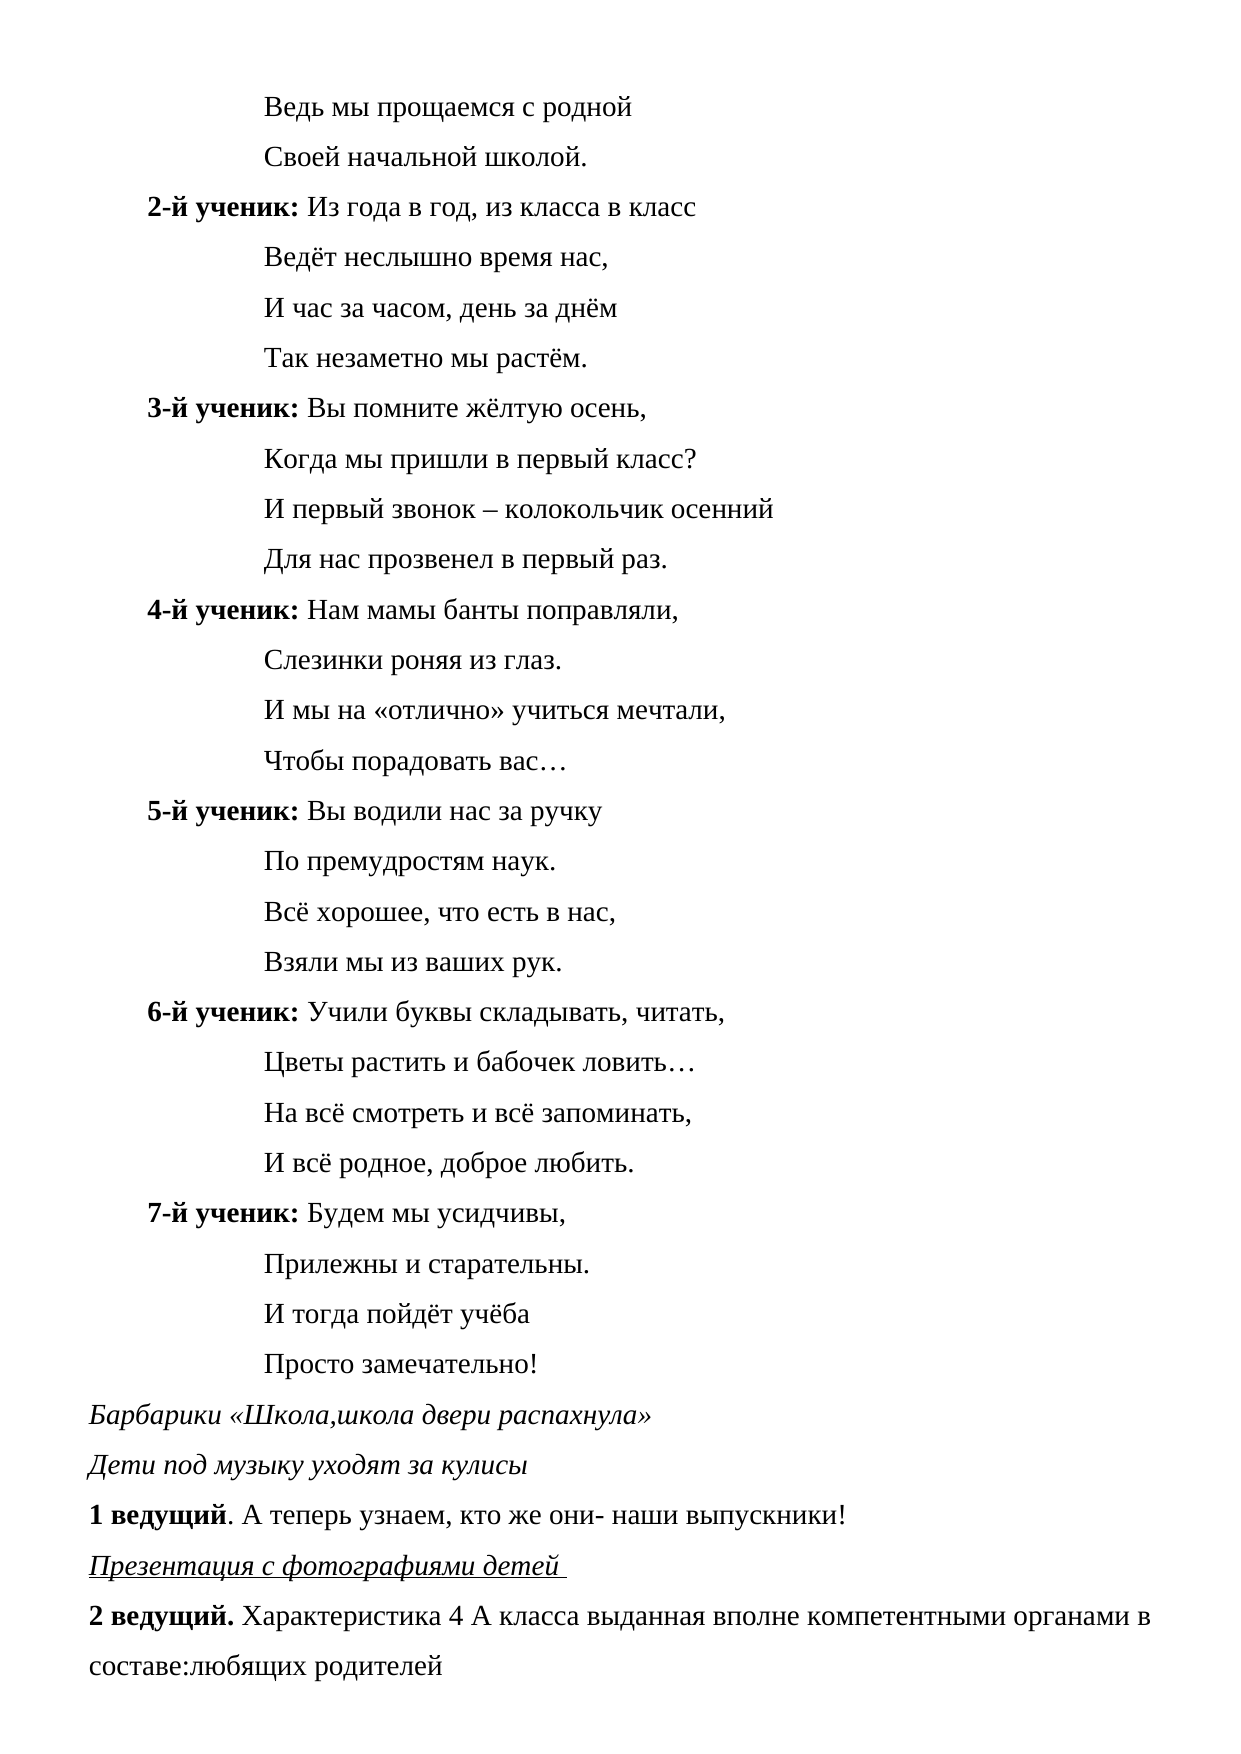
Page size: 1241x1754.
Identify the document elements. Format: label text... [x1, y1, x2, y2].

text Презентация с фотографиями детей [89, 1548, 1181, 1581]
text 5-й ученик: Вы водили нас за ручку [89, 793, 1181, 827]
text И всё родное, доброе любить. [89, 1145, 1181, 1179]
text Барбарики «Школа,школа двери распахнула» [89, 1397, 1181, 1430]
text 4-й ученик: Нам мамы банты поправляли, [89, 592, 1181, 625]
text Когда мы пришли в первый класс? [89, 441, 1181, 474]
text Прилежны и старательны. [89, 1246, 1181, 1279]
text 2 ведущий. Характеристика 4 А класса выданная вполне компетентными органами в составе:любящих родителей [89, 1598, 1181, 1682]
text 1 ведущий. А теперь узнаем, кто же они- наши выпускники! [89, 1497, 1181, 1531]
text 2-й ученик: Из года в год, из класса в класс [89, 189, 1181, 223]
text Ведь мы прощаемся с родной [89, 89, 1181, 122]
text Взяли мы из ваших рук. [89, 944, 1181, 977]
text Так незаметно мы растём. [89, 340, 1181, 374]
text И час за часом, день за днём [89, 290, 1181, 323]
text Чтобы порадовать вас… [89, 743, 1181, 776]
text И мы на «отлично» учиться мечтали, [89, 692, 1181, 726]
text Цветы растить и бабочек ловить… [89, 1044, 1181, 1078]
text Дети под музыку уходят за кулисы [89, 1447, 1181, 1481]
text Ведёт неслышно время нас, [89, 239, 1181, 273]
text 6-й ученик: Учили буквы складывать, читать, [89, 994, 1181, 1028]
text 7-й ученик: Будем мы усидчивы, [89, 1196, 1181, 1229]
text И тогда пойдёт учёба [89, 1296, 1181, 1330]
text По премудростям наук. [89, 843, 1181, 877]
text Просто замечательно! [89, 1346, 1181, 1380]
text 3-й ученик: Вы помните жёлтую осень, [89, 391, 1181, 424]
text Всё хорошее, что есть в нас, [89, 894, 1181, 927]
text Для нас прозвенел в первый раз. [89, 541, 1181, 575]
text На всё смотреть и всё запоминать, [89, 1095, 1181, 1128]
text И первый звонок – колокольчик осенний [89, 491, 1181, 525]
text Своей начальной школой. [89, 139, 1181, 172]
text Слезинки роняя из глаз. [89, 642, 1181, 676]
